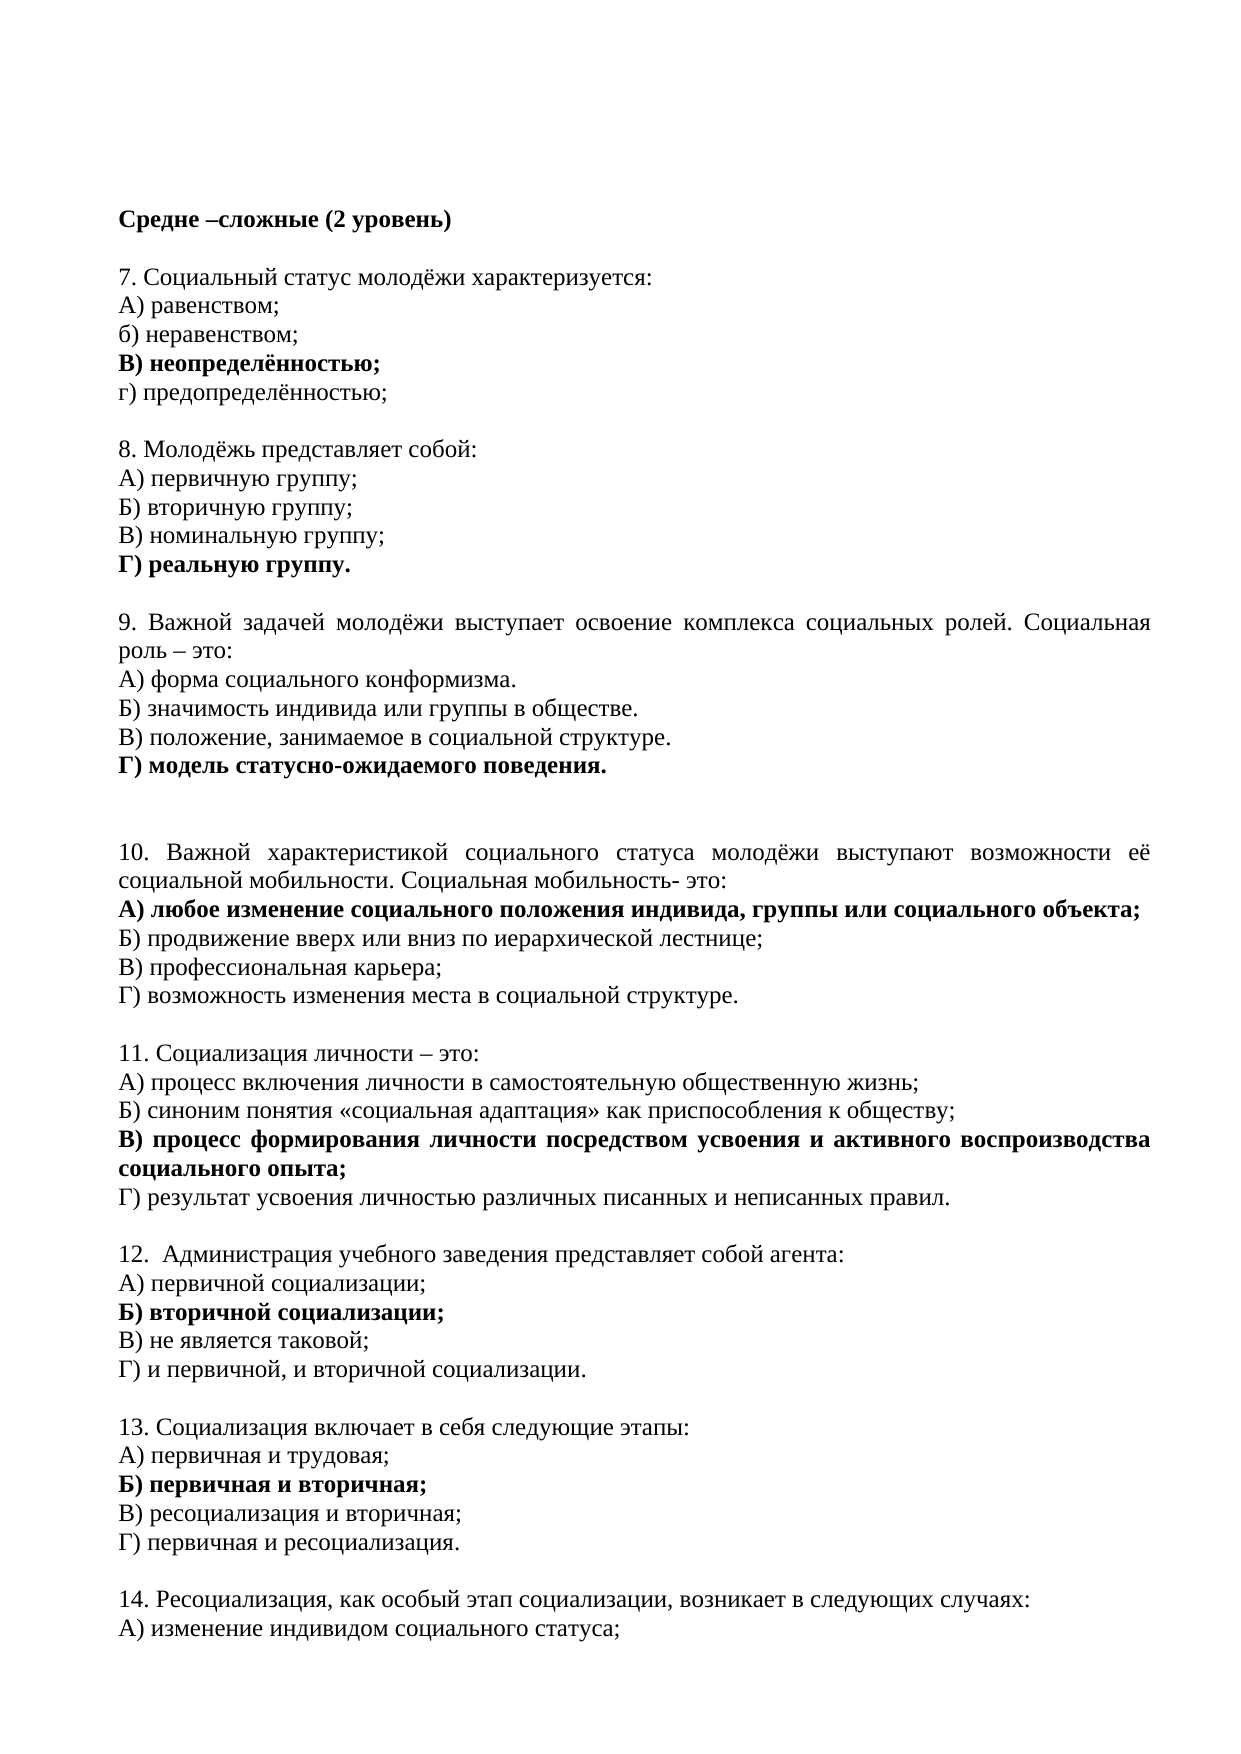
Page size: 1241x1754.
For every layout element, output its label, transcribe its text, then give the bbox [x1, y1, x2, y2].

text Г) возможность изменения места в социальной структуре. [118, 981, 1152, 1009]
text А) процесс включения личности в самостоятельную общественную жизнь; [118, 1067, 1152, 1096]
text Г) реальную группу. [118, 549, 1152, 578]
text Г) и первичной, и вторичной социализации. [118, 1354, 1152, 1383]
text 9. Важной задачей молодёжи выступает освоение комплекса социальных ролей. Социальная роль – это: [118, 607, 1152, 664]
text 8. Молодёжь представляет собой: [118, 434, 1152, 463]
text Г) модель статусно-ожидаемого поведения. [118, 751, 1152, 779]
text 13. Социализация включает в себя следующие этапы: [118, 1412, 1152, 1441]
text В) не является таковой; [118, 1326, 1152, 1354]
text 10. Важной характеристикой социального статуса молодёжи выступают возможности её социальной мобильности. Социальная мобильность- это: [118, 837, 1152, 894]
text Б) вторичную группу; [118, 492, 1152, 521]
text А) первичная и трудовая; [118, 1441, 1152, 1469]
text б) неравенством; [118, 319, 1152, 348]
text В) номинальную группу; [118, 521, 1152, 549]
text В) положение, занимаемое в социальной структуре. [118, 722, 1152, 751]
text Б) продвижение вверх или вниз по иерархической лестнице; [118, 923, 1152, 952]
text Б) синоним понятия «социальная адаптация» как приспособления к обществу; [118, 1096, 1152, 1124]
text А) равенством; [118, 291, 1152, 319]
text Б) значимость индивида или группы в обществе. [118, 693, 1152, 722]
text Б) вторичной социализации; [118, 1297, 1152, 1326]
text 11. Социализация личности – это: [118, 1038, 1152, 1067]
text г) предопределённостью; [118, 377, 1152, 406]
text А) первичную группу; [118, 463, 1152, 492]
text А) изменение индивидом социального статуса; [118, 1613, 1152, 1642]
text 12. Администрация учебного заведения представляет собой агента: [118, 1239, 1152, 1268]
text А) первичной социализации; [118, 1268, 1152, 1297]
text В) ресоциализация и вторичная; [118, 1498, 1152, 1527]
text В) неопределённостью; [118, 348, 1152, 377]
text Г) первичная и ресоциализация. [118, 1527, 1152, 1556]
text Г) результат усвоения личностью различных писанных и неписанных правил. [118, 1182, 1152, 1211]
text 14. Ресоциализация, как особый этап социализации, возникает в следующих случаях: [118, 1584, 1152, 1613]
text 7. Социальный статус молодёжи характеризуется: [118, 262, 1152, 291]
text Средне –сложные (2 уровень) [118, 204, 1152, 233]
text Б) первичная и вторичная; [118, 1469, 1152, 1498]
text В) процесс формирования личности посредством усвоения и активного воспроизводства социального опыта; [118, 1124, 1152, 1182]
text А) форма социального конформизма. [118, 664, 1152, 693]
text А) любое изменение социального положения индивида, группы или социального объекта; [118, 894, 1152, 923]
text В) профессиональная карьера; [118, 952, 1152, 981]
